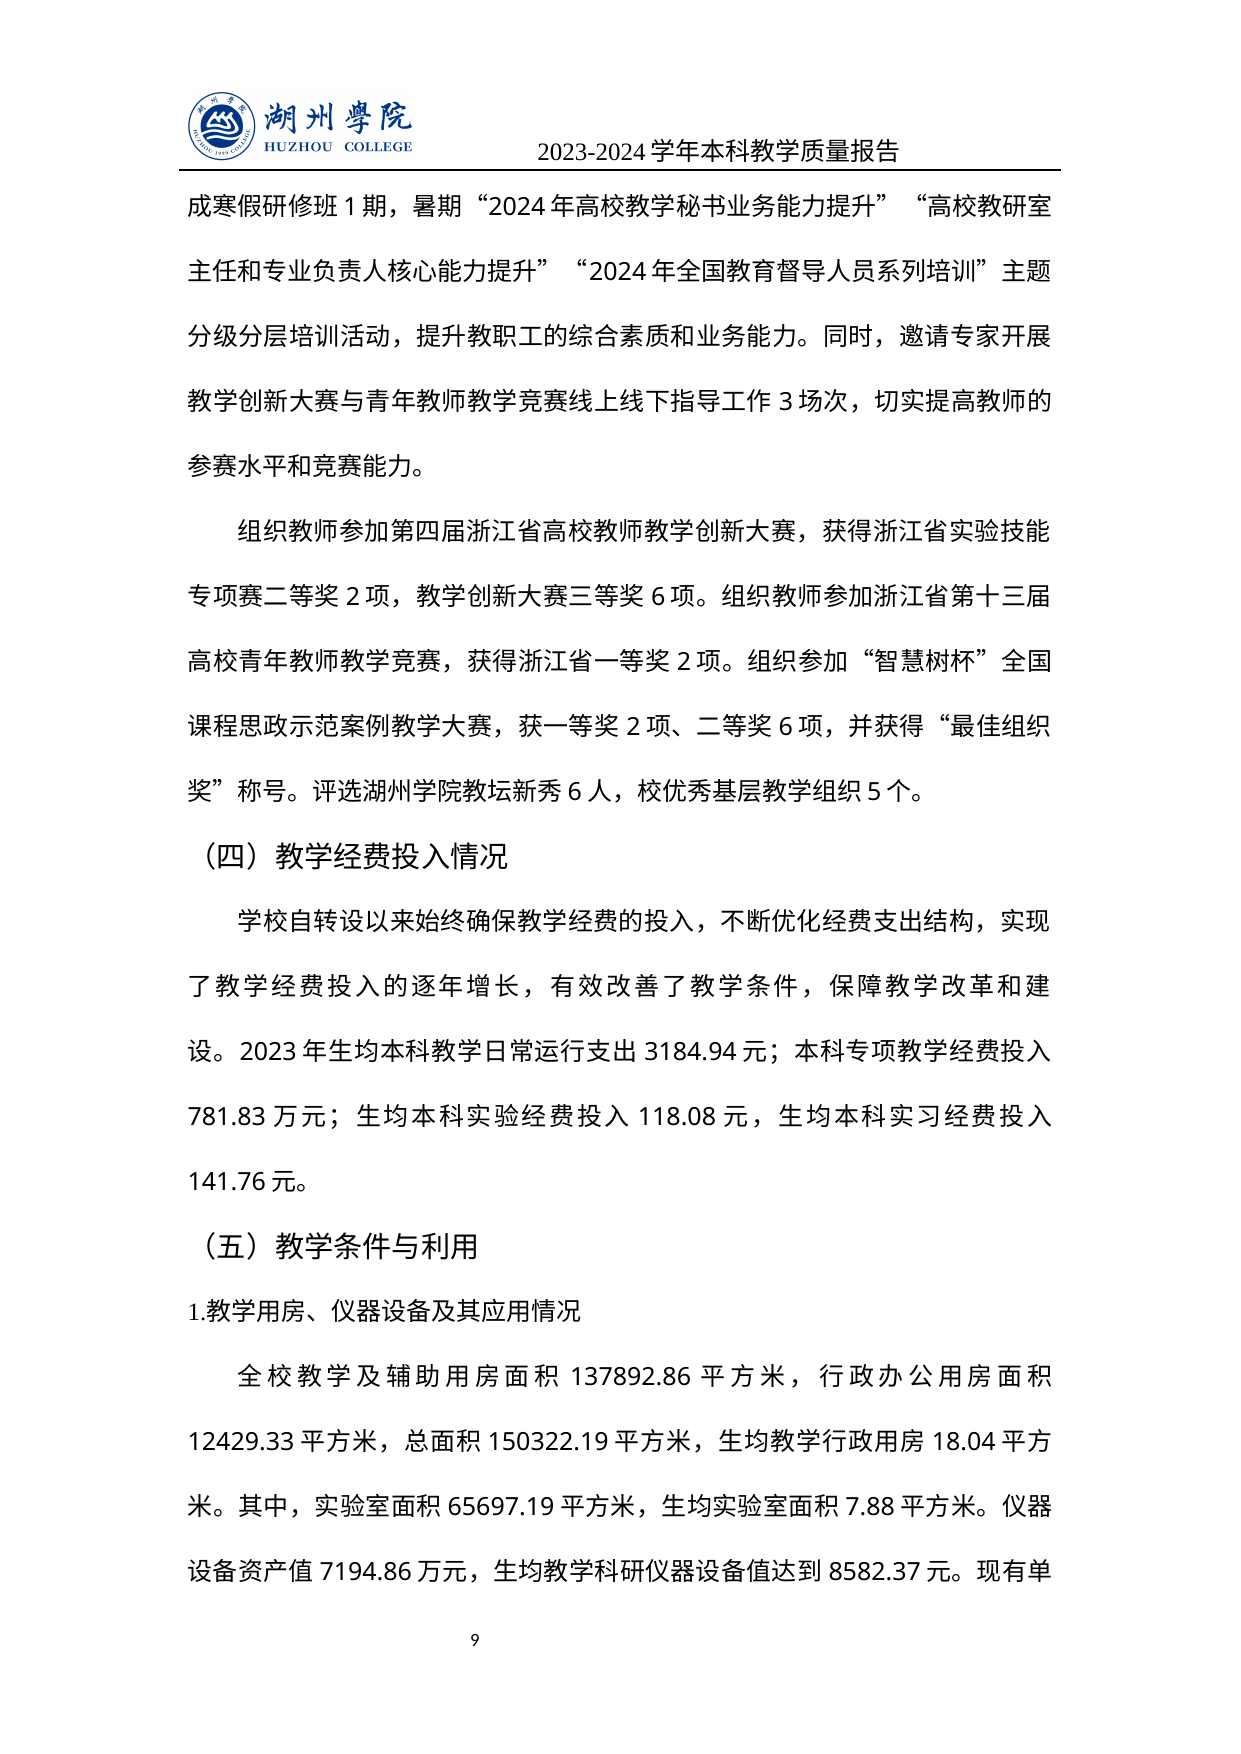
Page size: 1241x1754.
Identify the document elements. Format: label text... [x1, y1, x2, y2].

picture [187, 90, 415, 161]
text 1.教学用房、仪器设备及其应用情况 [187, 1277, 1053, 1342]
text 学校自转设以来始终确保教学经费的投入，不断优化经费支出结构，实现了教学经费投入的逐年增长，有效改善了教学条件，保障教学改革和建设。2023年生均本科教学日常运行支出3184.94元；本科专项教学经费投入781.83万元；生均本科实验经费投入118.08元，生均本科实习经费投入141.76元。 [187, 887, 1053, 1212]
text （五）教学条件与利用 [187, 1212, 1053, 1277]
text （四）教学经费投入情况 [187, 822, 1053, 887]
text 组织教师参加第四届浙江省高校教师教学创新大赛，获得浙江省实验技能专项赛二等奖2项，教学创新大赛三等奖6项。组织教师参加浙江省第十三届高校青年教师教学竞赛，获得浙江省一等奖2项。组织参加“智慧树杯”全国课程思政示范案例教学大赛，获一等奖2项、二等奖6项，并获得“最佳组织奖”称号。评选湖州学院教坛新秀6人，校优秀基层教学组织5个。 [187, 497, 1053, 822]
